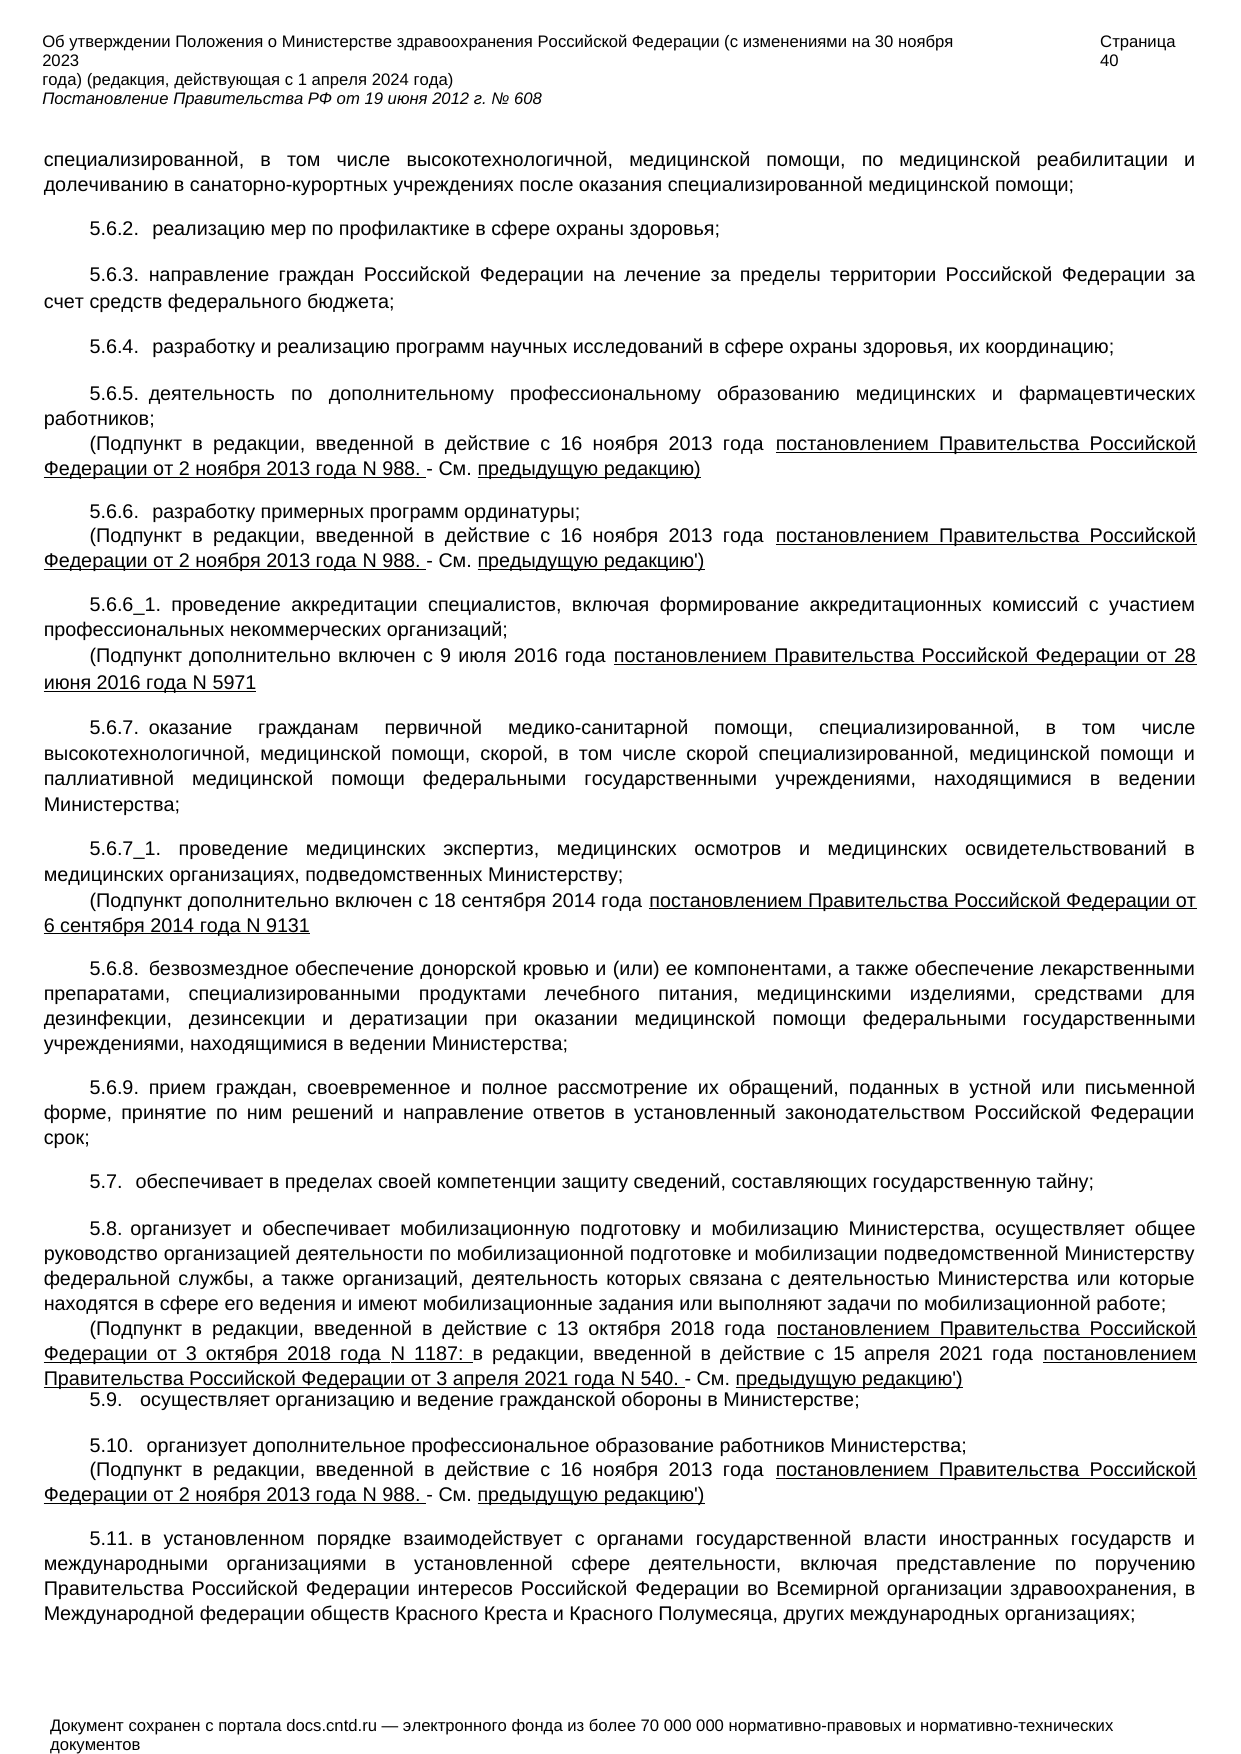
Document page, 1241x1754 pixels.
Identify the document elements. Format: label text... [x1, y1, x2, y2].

text (Подпункт в редакции, введенной в действие с 16 ноября 2013 года постановлением Правительства Российской Федерации от 2 ноября 2013 года N 988. - См. предыдущую редакцию') [43, 523, 1197, 573]
text (Подпункт в редакции, введенной в действие с 16 ноября 2013 года постановлением Правительства Российской Федерации от 2 ноября 2013 года N 988. - См. предыдущую редакцию') [43, 1457, 1197, 1507]
list организует и обеспечивает мобилизационную подготовку и мобилизацию Министерства, осуществляет общее руководство организацией деятельности по мобилизационной подготовке и мобилизации подведомственной Министерству федеральной службы, а также организаций, деятельность которых связана с деятельностью Министерства или которые находятся в сфере его ведения и имеют мобилизационные задания или выполняют задачи по мобилизационной работе; [43, 1215, 1197, 1315]
list безвозмездное обеспечение донорской кровью и (или) ее компонентами, а также обеспечение лекарственными препаратами, специализированными продуктами лечебного питания, медицинскими изделиями, средствами для дезинфекции, дезинсекции и дератизации при оказании медицинской помощи федеральными государственными учреждениями, находящимися в ведении Министерства; [43, 956, 1197, 1056]
list деятельность по дополнительному профессиональному образованию медицинских и фармацевтических работников; [43, 380, 1197, 430]
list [43, 147, 1197, 197]
list осуществляет организацию и ведение гражданской обороны в Министерстве; [43, 1390, 1197, 1410]
list разработку примерных программ ординатуры; [43, 503, 1197, 523]
list реализацию мер по профилактике в сфере охраны здоровья; [43, 219, 1197, 239]
list прием граждан, своевременное и полное рассмотрение их обращений, поданных в устной или письменной форме, принятие по ним решений и направление ответов в установленный законодательством Российской Федерации срок; [43, 1074, 1197, 1149]
list обеспечивает в пределах своей компетенции защиту сведений, составляющих государственную тайну; [43, 1172, 1197, 1192]
text (Подпункт в редакции, введенной в действие с 13 октября 2018 года постановлением Правительства Российской Федерации от 3 октября 2018 года N 1187: в редакции, введенной в действие с 15 апреля 2021 года постановлением Правительства Российской Федерации от 3 апреля 2021 года N 540. - См. предыдущую редакцию') [43, 1315, 1197, 1390]
list в установленном порядке взаимодействует с органами государственной власти иностранных государств и международными организациями в установленной сфере деятельности, включая представление по поручению Правительства Российской Федерации интересов Российской Федерации во Всемирной организации здравоохранения, в Международной федерации обществ Красного Креста и Красного Полумесяца, других международных организациях; [43, 1525, 1197, 1625]
text (Подпункт дополнительно включен с 18 сентября 2014 года постановлением Правительства Российской Федерации от 6 сентября 2014 года N 9131 [43, 887, 1197, 937]
list разработку и реализацию программ научных исследований в сфере охраны здоровья, их координацию; [43, 337, 1197, 357]
text (Подпункт дополнительно включен с 9 июля 2016 года постановлением Правительства Российской Федерации от 28 июня 2016 года N 5971 [43, 642, 1197, 694]
list организует дополнительное профессиональное образование работников Министерства; [43, 1437, 1197, 1457]
list оказание гражданам первичной медико-санитарной помощи, специализированной, в том числе высокотехнологичной, медицинской помощи, скорой, в том числе скорой специализированной, медицинской помощи и паллиативной медицинской помощи федеральными государственными учреждениями, находящимися в ведении Министерства; [43, 714, 1197, 816]
text 5.6.6_1. проведение аккредитации специалистов, включая формирование аккредитационных комиссий с участием профессиональных некоммерческих организаций; [43, 592, 1197, 642]
list направление граждан Российской Федерации на лечение за пределы территории Российской Федерации за счет средств федерального бюджета; [43, 260, 1197, 313]
text 5.6.7_1. проведение медицинских экспертиз, медицинских осмотров и медицинских освидетельствований в медицинских организациях, подведомственных Министерству; [43, 834, 1197, 887]
text (Подпункт в редакции, введенной в действие с 16 ноября 2013 года постановлением Правительства Российской Федерации от 2 ноября 2013 года N 988. - См. предыдущую редакцию) [43, 430, 1197, 480]
